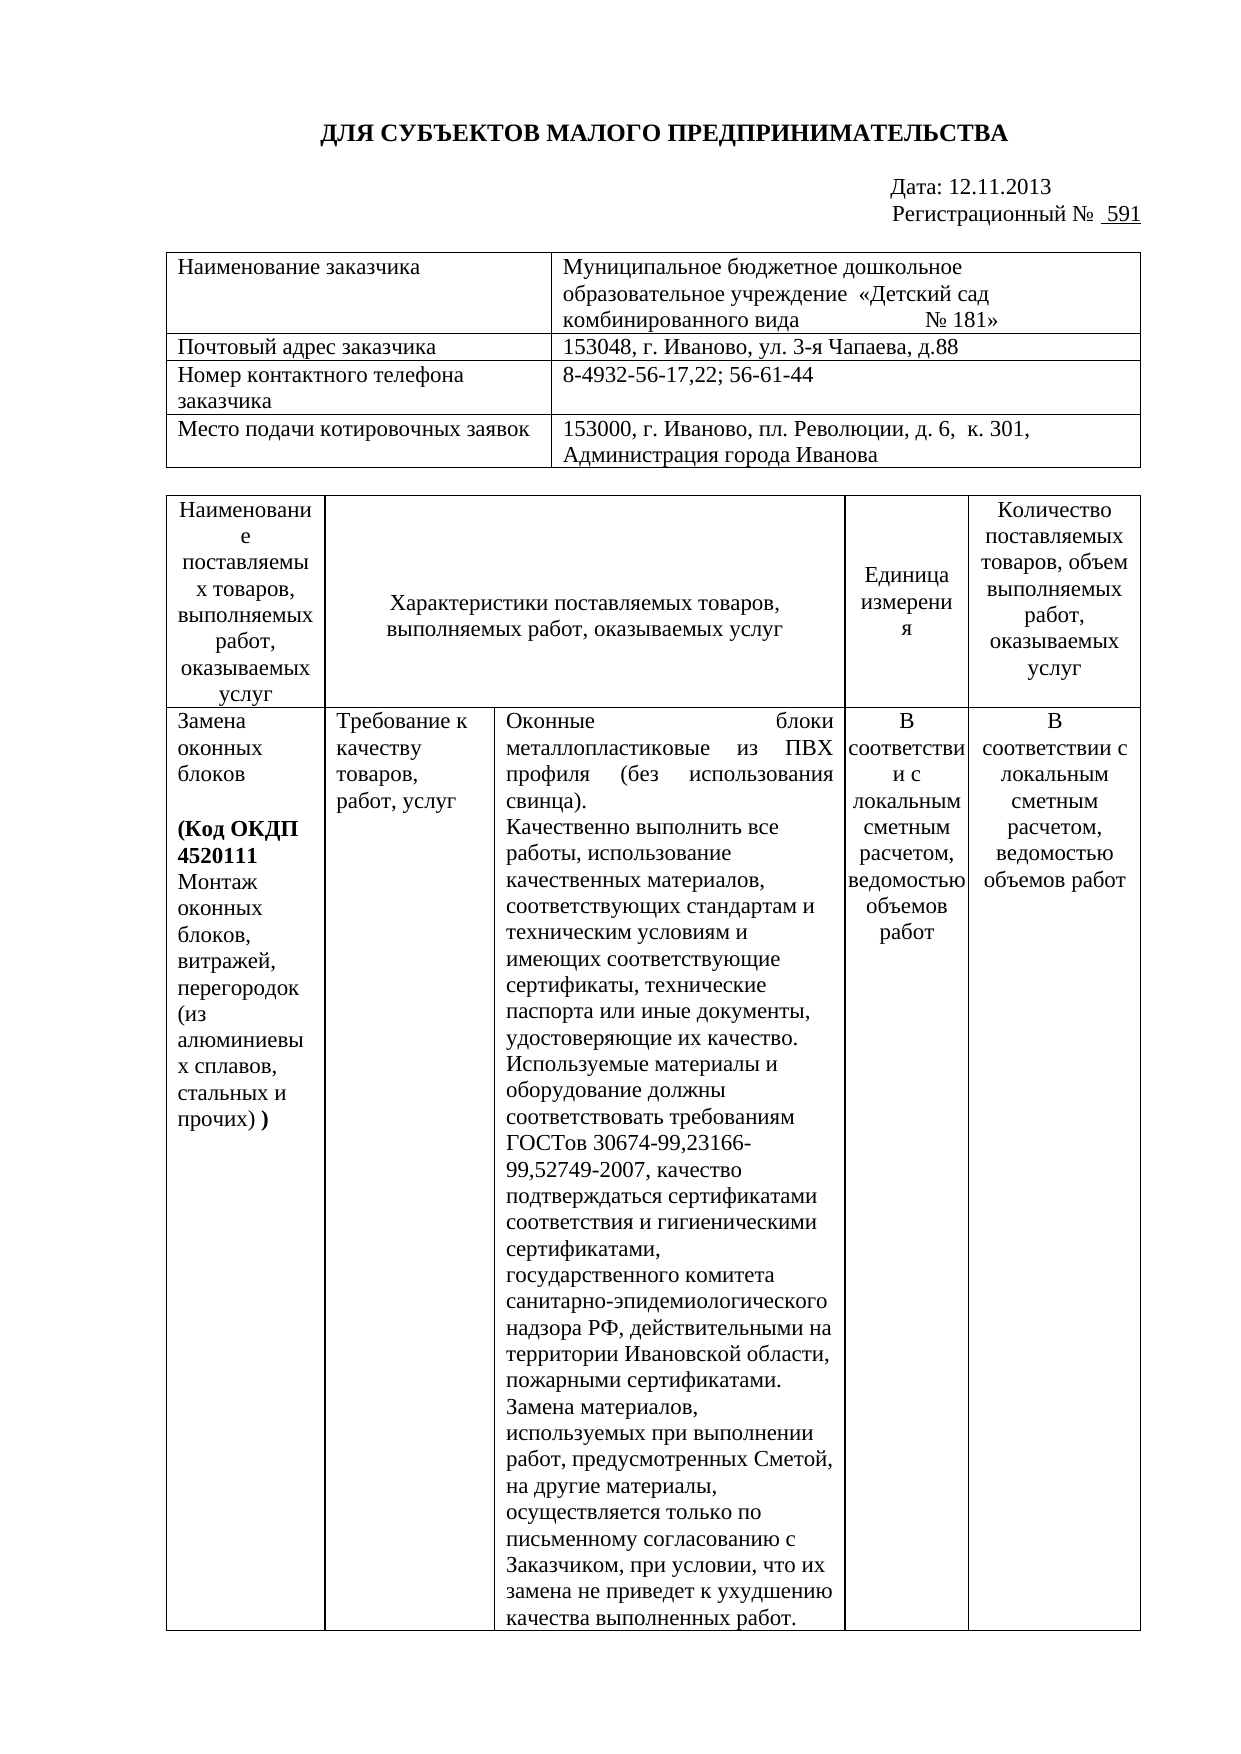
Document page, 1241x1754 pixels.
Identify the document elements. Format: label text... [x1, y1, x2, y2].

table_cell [167, 708, 324, 1630]
table_cell . Иваново, пл. Революции, д. 6, к. 301, Администрация города Иванова [552, 415, 1140, 467]
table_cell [326, 708, 494, 1630]
table_header Наименование заказчика [167, 253, 551, 332]
table_header Количество поставляемых товаров, объем выполняемых работ, оказываемых услуг [969, 496, 1140, 707]
table_header Наименование поставляемых товаров, выполняемых работ, оказываемых услуг [167, 496, 324, 707]
text Дата: 12.11.2013 [398, 173, 1152, 199]
table_header Единица измерения [846, 496, 968, 707]
table_cell Номер контактного телефона заказчика [167, 361, 551, 413]
table_header Муниципальное бюджетное дошкольное образовательное учреждение «Детский сад комбинированного вида № 181» [552, 253, 1140, 332]
text Регистрационный № 591 [177, 199, 1152, 226]
text ДЛЯ СУБЪЕКТОВ МАЛОГО ПРЕДПРИНИМАТЕЛЬСТВА [177, 118, 1152, 147]
table_header Характеристики поставляемых товаров, выполняемых работ, оказываемых услуг [326, 496, 844, 707]
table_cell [846, 708, 968, 1630]
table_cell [969, 708, 1140, 1630]
table_cell Место подачи котировочных заявок [167, 415, 551, 467]
table_cell 153048, г. Иваново, ул. 3-я Чапаева, д.88 [552, 334, 1140, 360]
table_cell Почтовый адрес заказчика [167, 334, 551, 360]
table_cell 8-4932-56-17,22; 56-61-44 [552, 361, 1140, 413]
